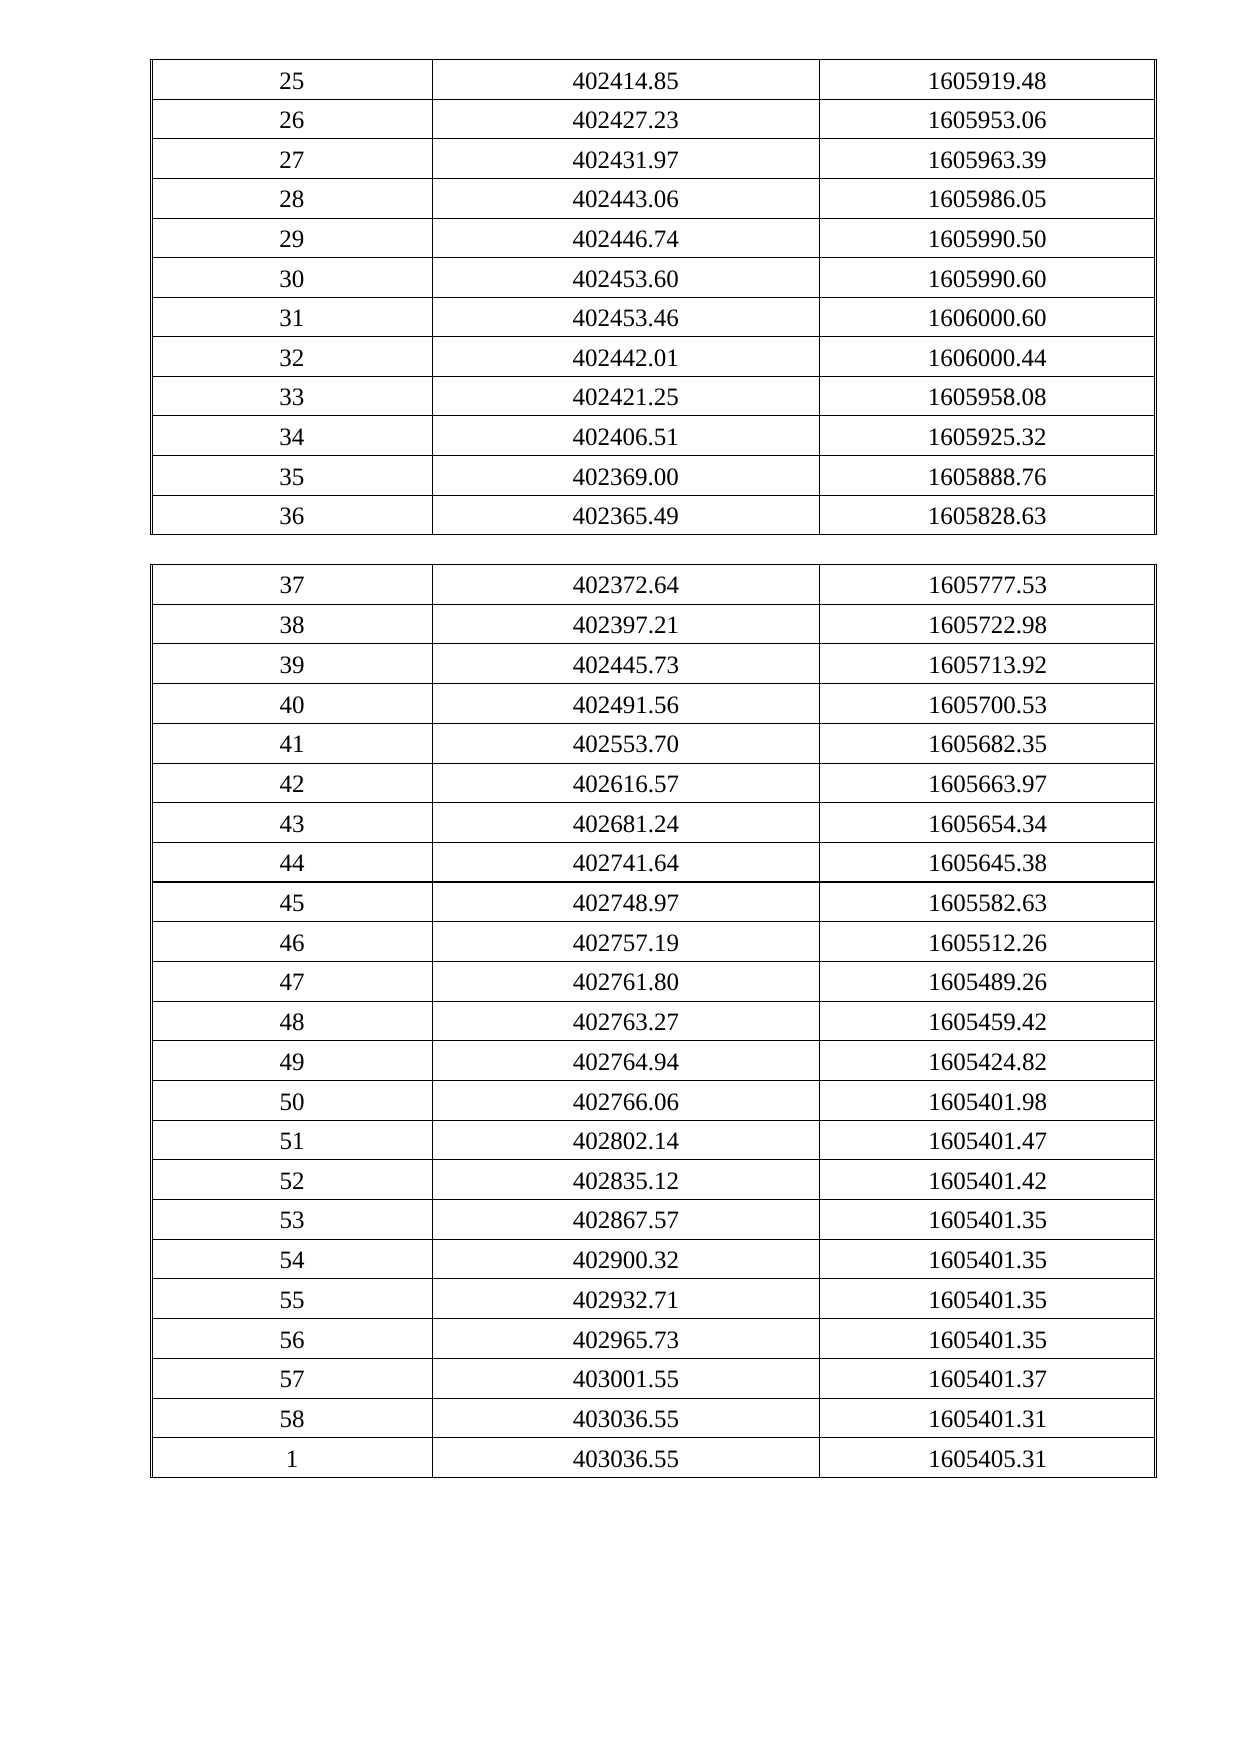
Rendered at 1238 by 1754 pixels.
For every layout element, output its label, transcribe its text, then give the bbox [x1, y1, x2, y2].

table_cell 48 [153, 1002, 432, 1040]
table_cell 50 [153, 1081, 432, 1119]
table_cell 39 [153, 644, 432, 683]
table_cell 1605401.47 [820, 1121, 1154, 1159]
table_cell 402965.73 [433, 1319, 819, 1358]
table_cell 1605654.34 [820, 803, 1154, 842]
table_cell 1605401.35 [820, 1279, 1154, 1318]
table_cell 402397.21 [433, 605, 819, 643]
table_cell 402446.74 [433, 219, 819, 257]
table_cell 402445.73 [433, 644, 819, 683]
table_cell 57 [153, 1359, 432, 1397]
table_cell 45 [153, 883, 432, 921]
table_cell 1 [153, 1438, 432, 1477]
table_cell 44 [153, 843, 432, 881]
table_cell 402431.97 [433, 139, 819, 178]
table_cell 58 [153, 1399, 432, 1437]
table_cell 51 [153, 1121, 432, 1159]
table_header 402372.64 [433, 565, 819, 604]
table_cell 33 [153, 377, 432, 415]
table_cell 402802.14 [433, 1121, 819, 1159]
table_cell 402414.85 [433, 60, 819, 99]
table_cell 53 [153, 1200, 432, 1239]
table_cell 35 [153, 456, 432, 494]
table_cell 42 [153, 764, 432, 802]
table_cell 403001.55 [433, 1359, 819, 1397]
table_cell 1605713.92 [820, 644, 1154, 683]
table_cell 26 [153, 100, 432, 138]
table_cell 402491.56 [433, 684, 819, 723]
table_cell 49 [153, 1041, 432, 1080]
table_cell 30 [153, 258, 432, 297]
table_cell 402932.71 [433, 1279, 819, 1318]
table_cell 56 [153, 1319, 432, 1358]
table_cell 1605401.31 [820, 1399, 1154, 1437]
table_cell 402427.23 [433, 100, 819, 138]
table_cell 25 [153, 60, 432, 99]
table_cell 41 [153, 724, 432, 762]
table_cell 1605722.98 [820, 605, 1154, 643]
table_cell 46 [153, 922, 432, 961]
table_cell 1605919.48 [820, 60, 1154, 99]
table_cell 1605512.26 [820, 922, 1154, 961]
table_cell 402835.12 [433, 1160, 819, 1199]
table_header 1605777.53 [820, 565, 1154, 604]
table_cell 402763.27 [433, 1002, 819, 1040]
table_cell 27 [153, 139, 432, 178]
table_cell 402421.25 [433, 377, 819, 415]
table_cell 402757.19 [433, 922, 819, 961]
table_cell 1605401.98 [820, 1081, 1154, 1119]
table_cell 1605405.31 [820, 1438, 1154, 1477]
table_cell 1605459.42 [820, 1002, 1154, 1040]
table_cell 402867.57 [433, 1200, 819, 1239]
table_cell 402741.64 [433, 843, 819, 881]
table_cell 52 [153, 1160, 432, 1199]
table_cell 403036.55 [433, 1438, 819, 1477]
table_cell 402616.57 [433, 764, 819, 802]
table_cell 1605682.35 [820, 724, 1154, 762]
table_cell 402453.46 [433, 298, 819, 336]
table_cell 1605958.08 [820, 377, 1154, 415]
table_cell 1605424.82 [820, 1041, 1154, 1080]
table_cell 1605489.26 [820, 962, 1154, 1001]
table_cell 402766.06 [433, 1081, 819, 1119]
table_cell 1606000.44 [820, 337, 1154, 376]
table_cell 28 [153, 179, 432, 217]
table_cell 1605401.37 [820, 1359, 1154, 1397]
table_cell 32 [153, 337, 432, 376]
table_cell 55 [153, 1279, 432, 1318]
table_cell 402443.06 [433, 179, 819, 217]
table_cell 402369.00 [433, 456, 819, 494]
table_cell 1605700.53 [820, 684, 1154, 723]
table_cell 29 [153, 219, 432, 257]
table_cell 403036.55 [433, 1399, 819, 1437]
table_cell 1605401.42 [820, 1160, 1154, 1199]
table_cell 402748.97 [433, 883, 819, 921]
table_cell 1605401.35 [820, 1319, 1154, 1358]
table_cell 1605401.35 [820, 1200, 1154, 1239]
table_cell 1605990.50 [820, 219, 1154, 257]
table_cell 1605888.76 [820, 456, 1154, 494]
table_header 37 [153, 565, 432, 604]
table_cell 47 [153, 962, 432, 1001]
table_cell 1605645.38 [820, 843, 1154, 881]
table_cell 402681.24 [433, 803, 819, 842]
table_cell 36 [153, 496, 432, 534]
table_cell 1605401.35 [820, 1240, 1154, 1278]
table_cell 1605663.97 [820, 764, 1154, 802]
table_cell 1605986.05 [820, 179, 1154, 217]
table_cell 43 [153, 803, 432, 842]
table_cell 1606000.60 [820, 298, 1154, 336]
table_cell 1605828.63 [820, 496, 1154, 534]
table_cell 31 [153, 298, 432, 336]
table_cell 1605990.60 [820, 258, 1154, 297]
table_cell 402442.01 [433, 337, 819, 376]
table_cell 54 [153, 1240, 432, 1278]
table_cell 402764.94 [433, 1041, 819, 1080]
table_cell 1605582.63 [820, 883, 1154, 921]
table_cell 402406.51 [433, 416, 819, 455]
table_cell 402453.60 [433, 258, 819, 297]
table_cell 34 [153, 416, 432, 455]
table_cell 1605963.39 [820, 139, 1154, 178]
table_cell 1605953.06 [820, 100, 1154, 138]
table_cell 402761.80 [433, 962, 819, 1001]
table_cell 402365.49 [433, 496, 819, 534]
table_cell 40 [153, 684, 432, 723]
table_cell 402900.32 [433, 1240, 819, 1278]
table_cell 1605925.32 [820, 416, 1154, 455]
table_cell 38 [153, 605, 432, 643]
table_cell 402553.70 [433, 724, 819, 762]
